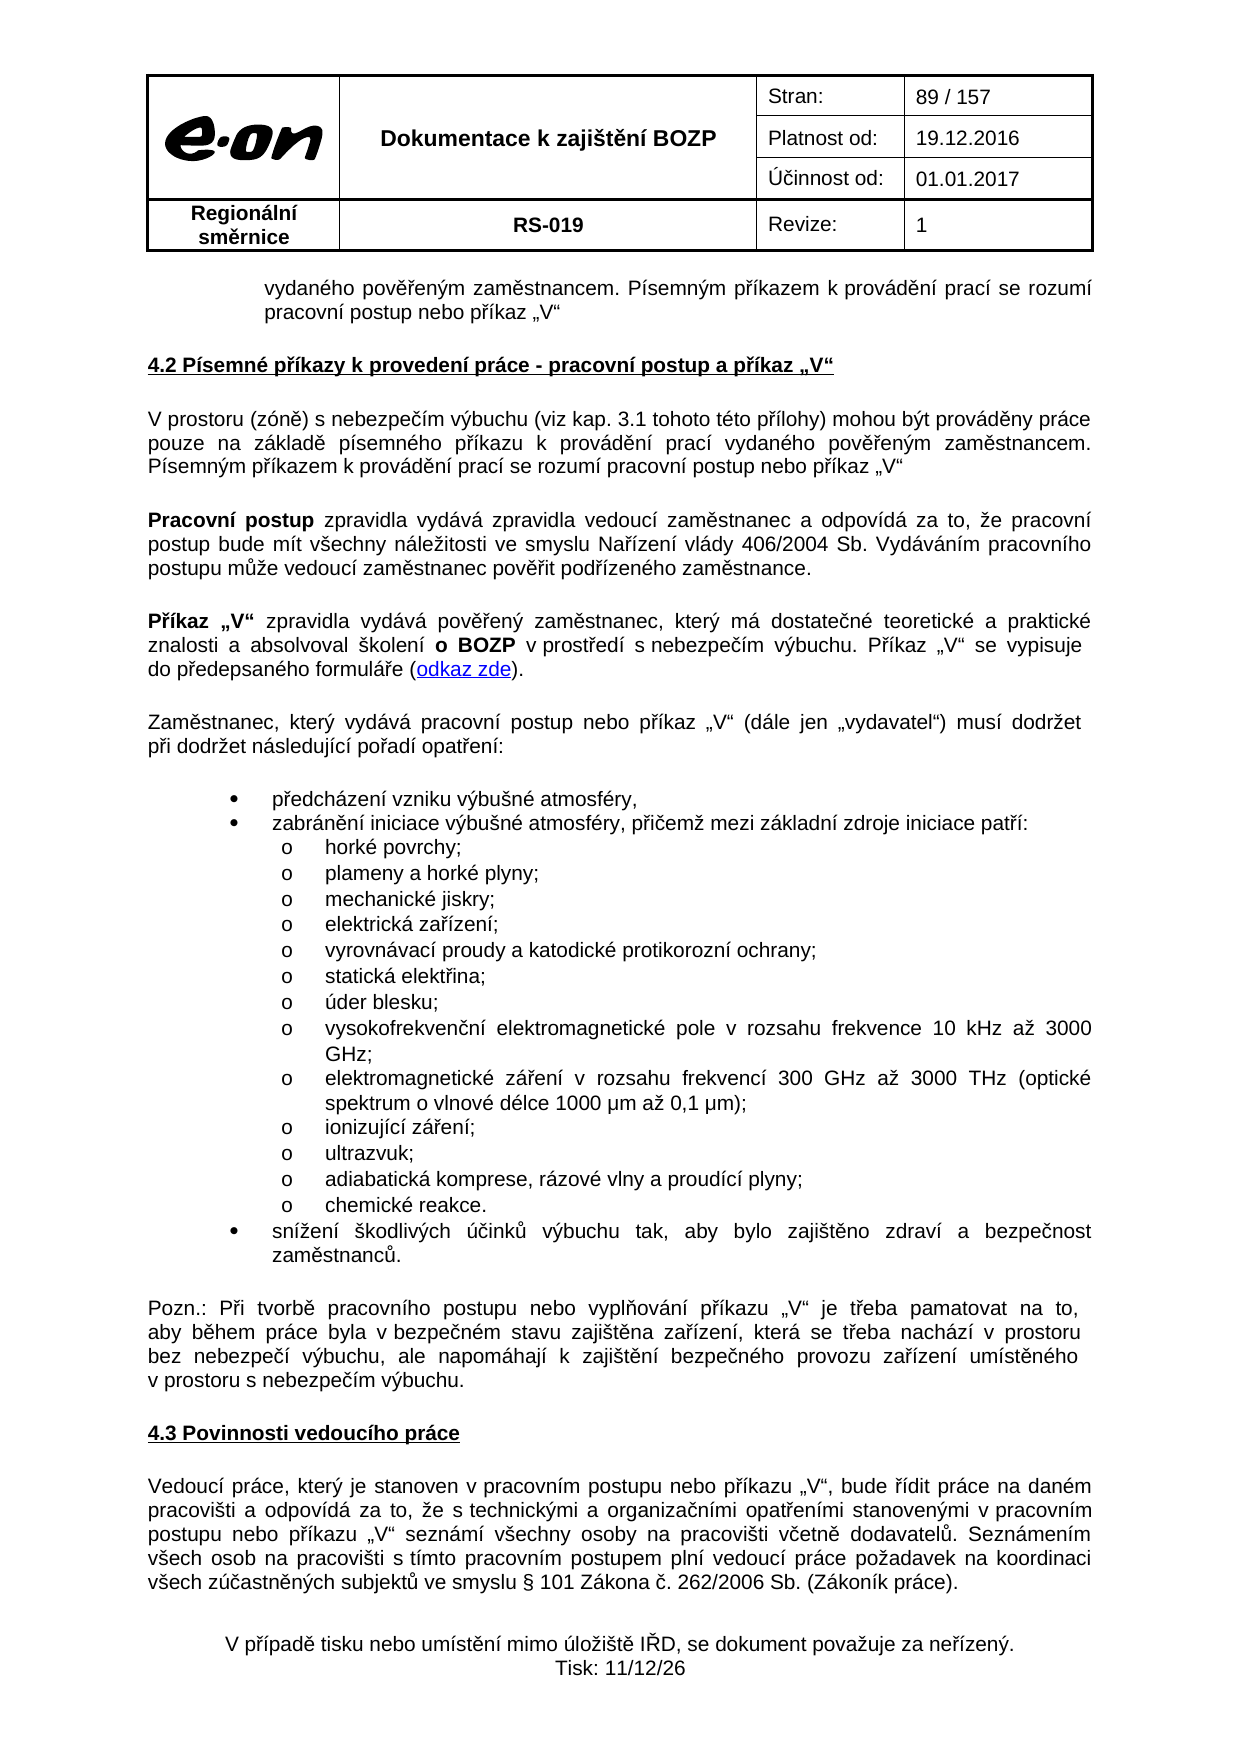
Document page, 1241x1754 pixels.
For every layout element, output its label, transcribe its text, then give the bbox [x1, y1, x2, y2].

list statická elektřina; [281, 964, 1092, 990]
list elektrická zařízení; [281, 912, 1092, 938]
list ultrazvuk; [281, 1141, 1092, 1167]
text Příkaz „V“ zpravidla vydává pověřený zaměstnanec, který má dostatečné teoretické a praktické znalosti a absolvoval školení o BOZP v prostředí s nebezpečím výbuchu. Příkaz „V“ se vypisuje do předepsaného formuláře (odkaz zde). [148, 608, 1092, 680]
text Pozn.: Při tvorbě pracovního postupu nebo vyplňování příkazu „V“ je třeba pamatovat na to, aby během práce byla v bezpečném stavu zajištěna zařízení, která se třeba nachází v prostoru bez nebezpečí výbuchu, ale napomáhají k zajištění bezpečného provozu zařízení umístěného v prostoru s nebezpečím výbuchu. [148, 1296, 1092, 1391]
list zabránění iniciace výbušné atmosféry, přičemž mezi základní zdroje iniciace patří: [230, 811, 1092, 835]
text 4.3 Povinnosti vedoucího práce [148, 1421, 1092, 1444]
list adiabatická komprese, rázové vlny a proudící plyny; [281, 1167, 1092, 1193]
list vyrovnávací proudy a katodické protikorozní ochrany; [281, 938, 1092, 964]
text 4.2 Písemné příkazy k provedení práce - pracovní postup a příkaz „V“ [148, 353, 1092, 377]
list horké povrchy; [281, 835, 1092, 861]
list úder blesku; [281, 990, 1092, 1016]
list předcházení vzniku výbušné atmosféry, [230, 787, 1092, 811]
text Zaměstnanec, který vydává pracovní postup nebo příkaz „V“ (dále jen „vydavatel“) musí dodržet při dodržet následující pořadí opatření: [148, 709, 1092, 757]
list snížení škodlivých účinků výbuchu tak, aby bylo zajištěno zdraví a bezpečnost zaměstnanců. [230, 1218, 1092, 1266]
list chemické reakce. [281, 1193, 1092, 1218]
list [227, 276, 1092, 324]
list vysokofrekvenční elektromagnetické pole v rozsahu frekvence 10 kHz až 3000 GHz; [281, 1016, 1092, 1065]
text V prostoru (zóně) s nebezpečím výbuchu (viz kap. 3.1 tohoto této přílohy) mohou být prováděny práce pouze na základě písemného příkazu k provádění prací vydaného pověřeným zaměstnancem. Písemným příkazem k provádění prací se rozumí pracovní postup nebo příkaz „V“ [148, 406, 1092, 478]
list elektromagnetické záření v rozsahu frekvencí 300 GHz až 3000 THz (optické spektrum o vlnové délce 1000 μm až 0,1 μm); [281, 1065, 1092, 1115]
text Pracovní postup zpravidla vydává zpravidla vedoucí zaměstnanec a odpovídá za to, že pracovní postup bude mít všechny náležitosti ve smyslu Nařízení vlády 406/2004 Sb. Vydáváním pracovního postupu může vedoucí zaměstnanec pověřit podřízeného zaměstnance. [148, 507, 1092, 579]
list mechanické jiskry; [281, 886, 1092, 912]
list ionizující záření; [281, 1115, 1092, 1141]
list plameny a horké plyny; [281, 861, 1092, 886]
text Vedoucí práce, který je stanoven v pracovním postupu nebo příkazu „V“, bude řídit práce na daném pracovišti a odpovídá za to, že s technickými a organizačními opatřeními stanovenými v pracovním postupu nebo příkazu „V“ seznámí všechny osoby na pracovišti včetně dodavatelů. Seznámením všech osob na pracovišti s tímto pracovním postupem plní vedoucí práce požadavek na koordinaci všech zúčastněných subjektů ve smyslu § 101 Zákona č. 262/2006 Sb. (Zákoník práce). [148, 1474, 1092, 1593]
